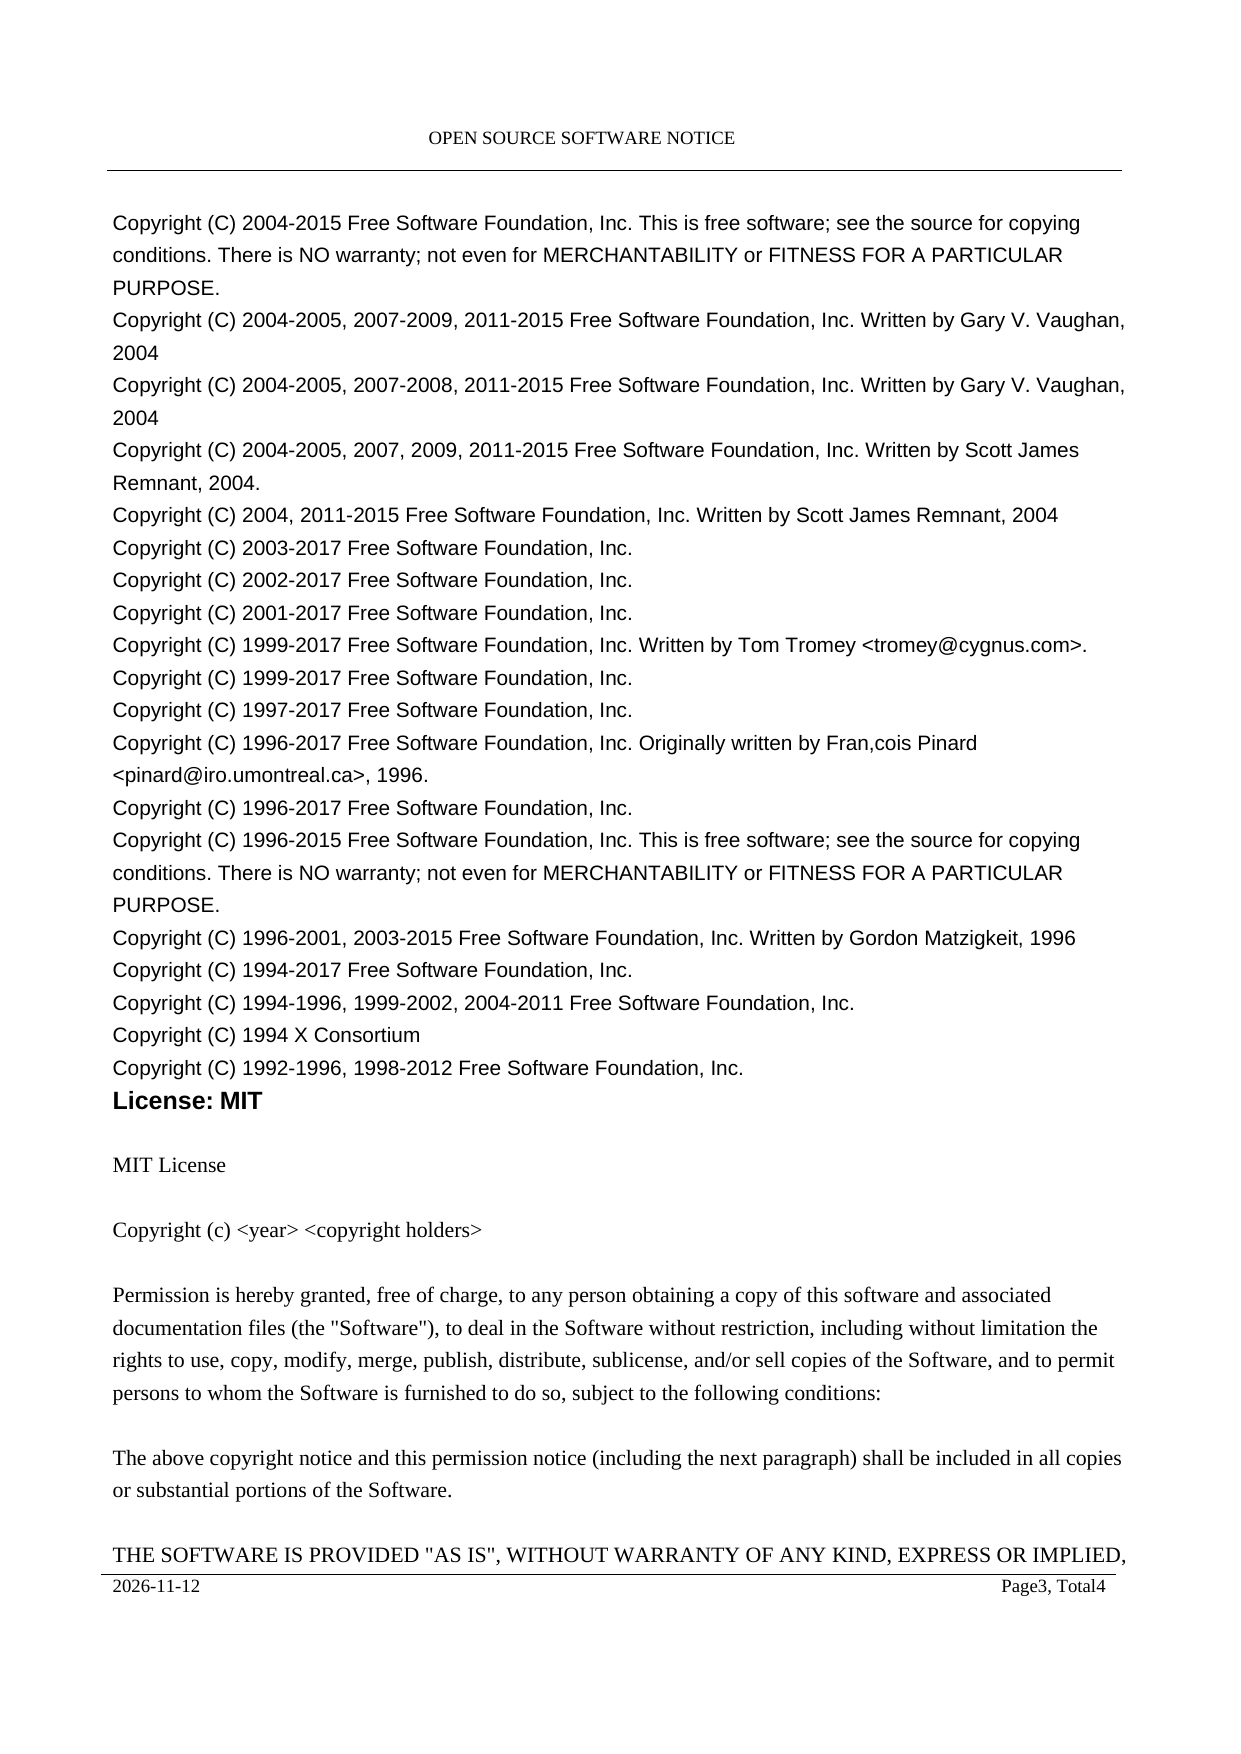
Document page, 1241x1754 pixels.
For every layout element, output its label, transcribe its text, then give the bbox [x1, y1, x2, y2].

text Copyright (C) 1996-2001, 2003-2015 Free Software Foundation, Inc. Written by Gordon Matzigkeit, 1996 [112, 921, 1128, 954]
text Copyright (C) 1999-2017 Free Software Foundation, Inc. Written by Tom Tromey <tromey@cygnus.com>. [112, 629, 1128, 661]
text Copyright (C) 1994-2017 Free Software Foundation, Inc. [112, 954, 1128, 986]
text Copyright (C) 2003-2017 Free Software Foundation, Inc. [112, 531, 1128, 564]
text Copyright (C) 1994-1996, 1999-2002, 2004-2011 Free Software Foundation, Inc. [112, 986, 1128, 1019]
text Copyright (C) 1996-2017 Free Software Foundation, Inc. [112, 791, 1128, 824]
text Copyright (C) 1992-1996, 1998-2012 Free Software Foundation, Inc. [112, 1051, 1128, 1084]
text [112, 1084, 1128, 1571]
text Copyright (C) 1996-2017 Free Software Foundation, Inc. Originally written by Fran,cois Pinard <pinard@iro.umontreal.ca>, 1996. [112, 726, 1128, 791]
text Copyright (C) 2004-2005, 2007-2009, 2011-2015 Free Software Foundation, Inc. Written by Gary V. Vaughan, 2004 [112, 304, 1128, 369]
text Copyright (C) 1997-2017 Free Software Foundation, Inc. [112, 694, 1128, 726]
text Copyright (C) 1999-2017 Free Software Foundation, Inc. [112, 661, 1128, 694]
text Copyright (C) 2001-2017 Free Software Foundation, Inc. [112, 596, 1128, 629]
text Copyright (C) 1996-2015 Free Software Foundation, Inc. This is free software; see the source for copying conditions. There is NO warranty; not even for MERCHANTABILITY or FITNESS FOR A PARTICULAR PURPOSE. [112, 824, 1128, 921]
text Copyright (C) 2004, 2011-2015 Free Software Foundation, Inc. Written by Scott James Remnant, 2004 [112, 499, 1128, 531]
text Copyright (C) 1994 X Consortium [112, 1019, 1128, 1051]
text Copyright (C) 2002-2017 Free Software Foundation, Inc. [112, 564, 1128, 596]
text Copyright (C) 2004-2015 Free Software Foundation, Inc. This is free software; see the source for copying conditions. There is NO warranty; not even for MERCHANTABILITY or FITNESS FOR A PARTICULAR PURPOSE. [112, 206, 1128, 304]
text Copyright (C) 2004-2005, 2007-2008, 2011-2015 Free Software Foundation, Inc. Written by Gary V. Vaughan, 2004 [112, 369, 1128, 434]
text Copyright (C) 2004-2005, 2007, 2009, 2011-2015 Free Software Foundation, Inc. Written by Scott James Remnant, 2004. [112, 434, 1128, 499]
